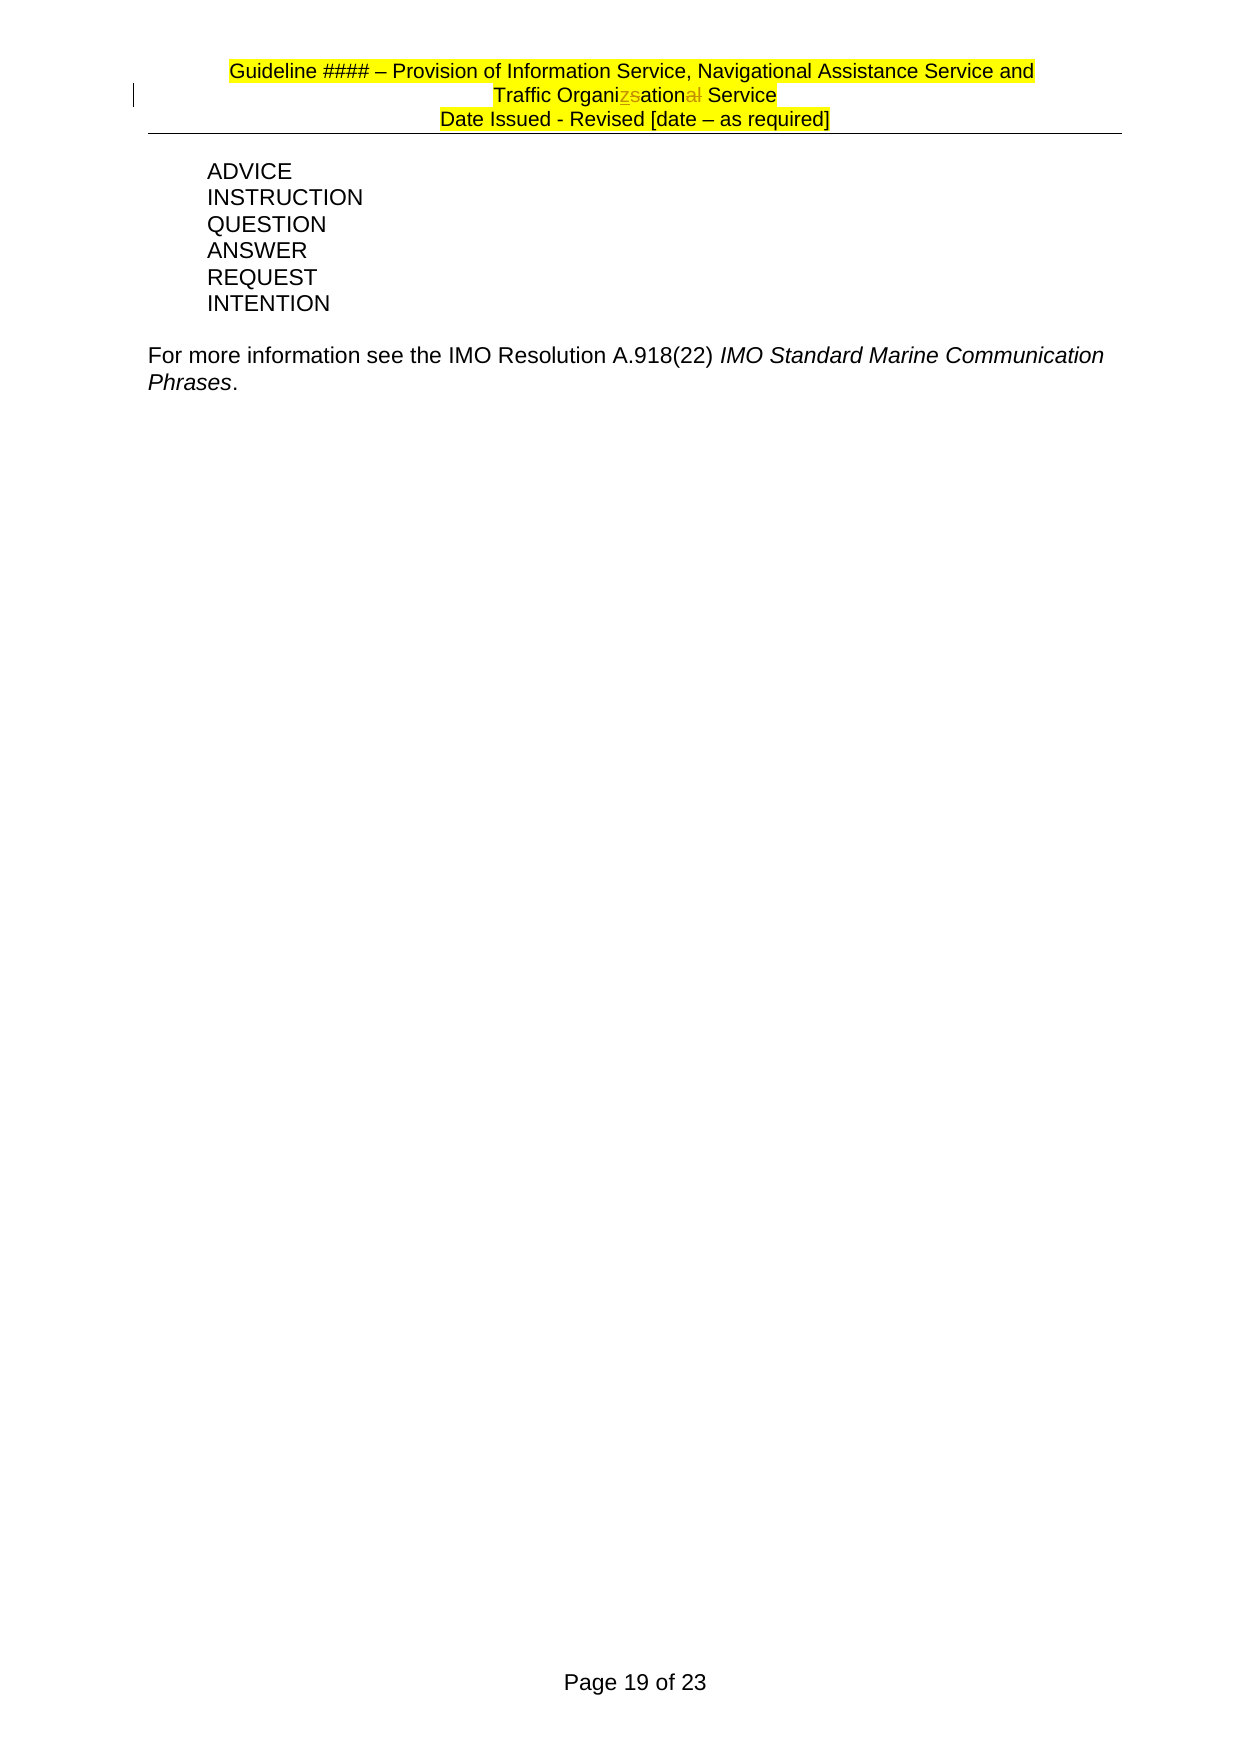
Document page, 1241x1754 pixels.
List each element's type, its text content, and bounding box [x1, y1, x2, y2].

text For more information see the IMO Resolution A.918(22) IMO Standard Marine Communication Phrases. [148, 342, 1122, 395]
text INTENTION [207, 290, 1122, 316]
text QUESTION [207, 211, 1122, 237]
text ADVICE [207, 158, 1122, 184]
text INSTRUCTION [207, 184, 1122, 211]
text ANSWER [207, 237, 1122, 263]
text REQUEST [207, 263, 1122, 290]
